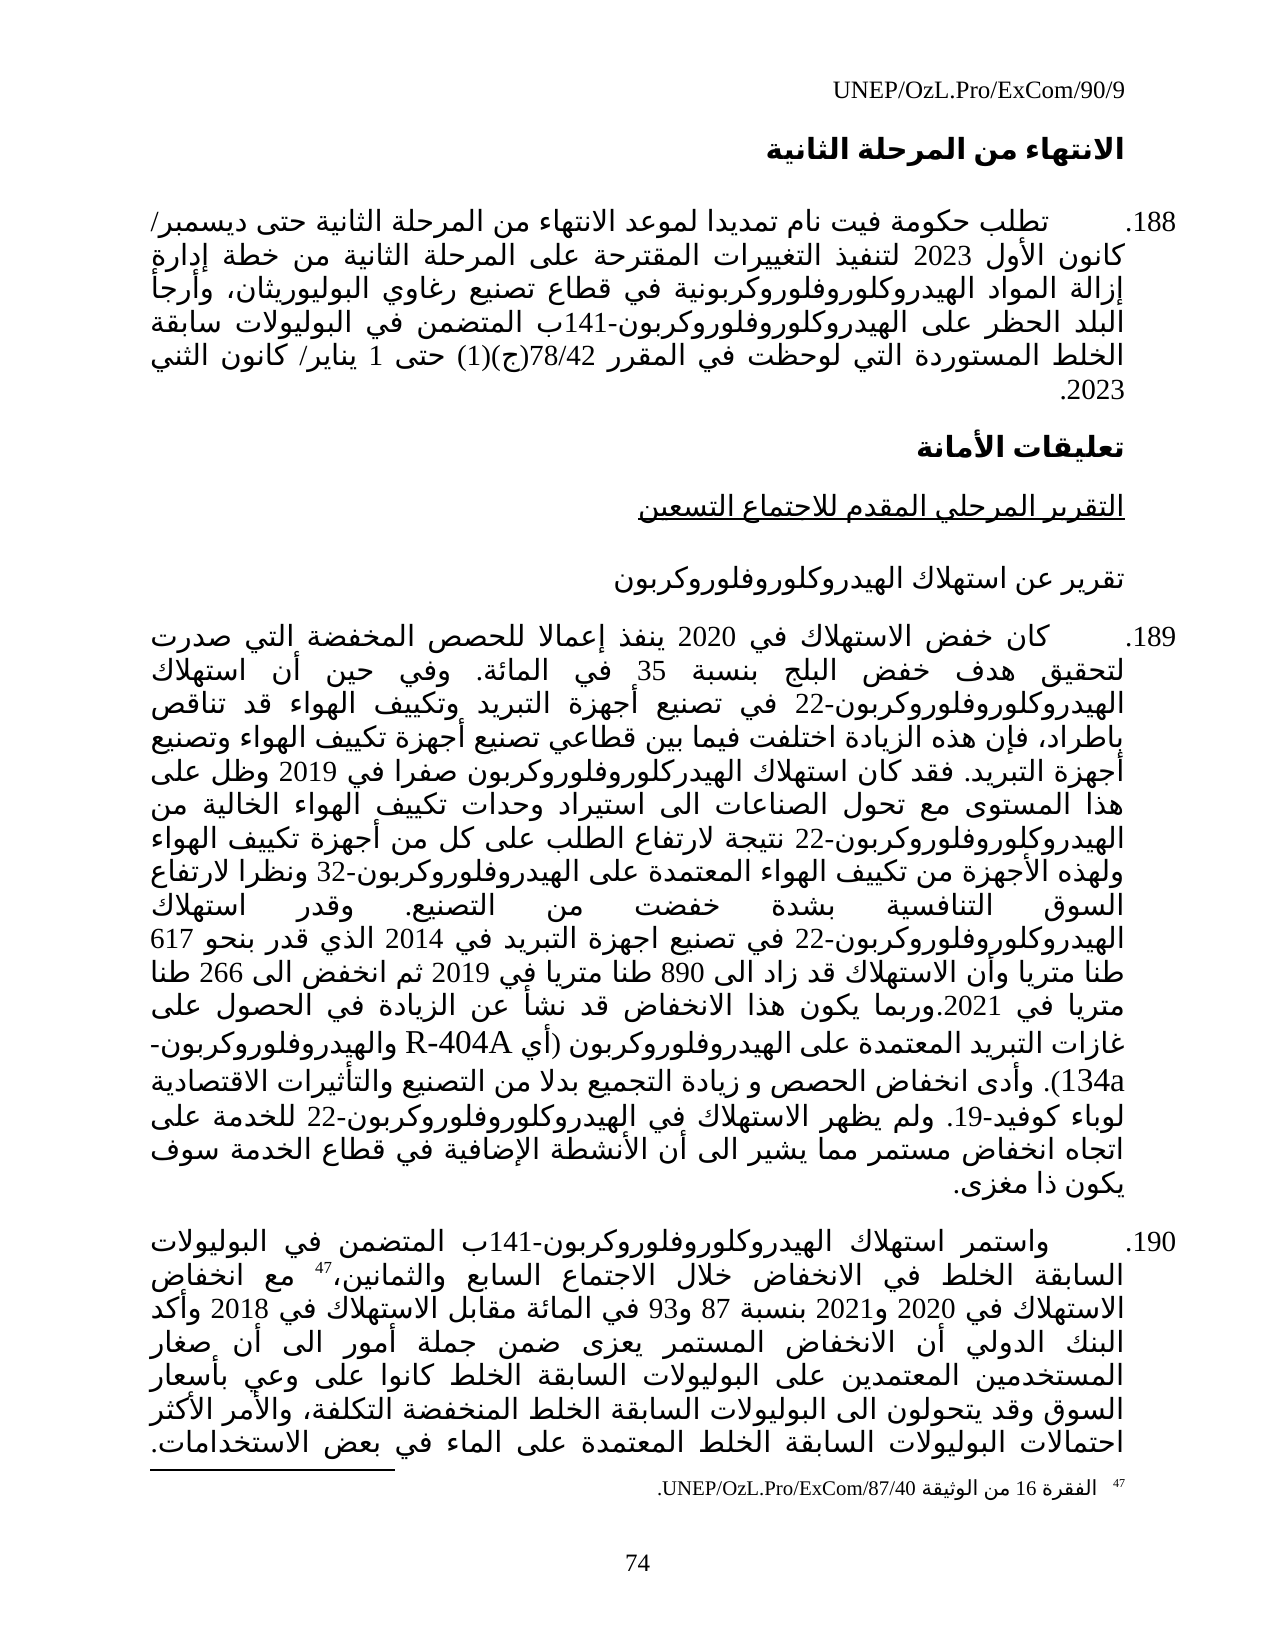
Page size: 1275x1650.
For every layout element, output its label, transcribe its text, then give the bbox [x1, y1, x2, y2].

text الانتهاء من المرحلة الثانية [150, 132, 1125, 166]
text تقرير عن استهلاك الهيدروكلوروفلوروكربون [150, 561, 1125, 594]
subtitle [150, 1224, 1125, 1459]
text تعليقات الأمانة [150, 431, 1125, 464]
subtitle كان خفض الاستهلاك في 2020 ينفذ إعمالا للحصص المخفضة التي صدرت لتحقيق هدف خفض البلج بنسبة 35 في المائة. وفي حين أن استهلاك الهيدروكلوروفلوروكربون-22 في تصنيع أجهزة التبريد وتكييف الهواء قد تناقص باطراد، فإن هذه الزيادة اختلفت فيما بين قطاعي تصنيع أجهزة تكييف الهواء وتصنيع أجهزة التبريد. فقد كان استهلاك الهيدركلوروفلوروكربون صفرا في 2019 وظل على هذا المستوى مع تحول الصناعات الى استيراد وحدات تكييف الهواء الخالية من الهيدروكلوروفلوروكربون-22 نتيجة لارتفاع الطلب على كل من أجهزة تكييف الهواء ولهذه الأجهزة من تكييف الهواء المعتمدة على الهيدروفلوروكربون-32 ونظرا لارتفاع السوق التنافسية بشدة خفضت من التصنيع. وقدر استهلاك الهيدروكلوروفلوروكربون-22 في تصنيع اجهزة التبريد في 2014 الذي قدر بنحو 617 طنا متريا وأن الاستهلاك قد زاد الى 890 طنا متريا في 2019 ثم انخفض الى 266 طنا متريا في 2021.وربما يكون هذا الانخفاض قد نشأ عن الزيادة في الحصول على غازات التبريد المعتمدة على الهيدروفلوروكربون (أي R-404A والهيدروفلوروكربون-134a). وأدى انخفاض الحصص و زيادة التجميع بدلا من التصنيع والتأثيرات الاقتصادية لوباء كوفيد-19. ولم يظهر الاستهلاك في الهيدروكلوروفلوروكربون-22 للخدمة على اتجاه انخفاض مستمر مما يشير الى أن الأنشطة الإضافية في قطاع الخدمة سوف يكون ذا مغزى. [150, 619, 1125, 1199]
text التقرير المرحلي المقدم للاجتماع التسعين [150, 489, 1125, 523]
subtitle تطلب حكومة فيت نام تمديدا لموعد الانتهاء من المرحلة الثانية حتى ديسمبر/ كانون الأول 2023 لتنفيذ التغييرات المقترحة على المرحلة الثانية من خطة إدارة إزالة المواد الهيدروكلوروفلوروكربونية في قطاع تصنيع رغاوي البوليوريثان، وأرجأ البلد الحظر على الهيدروكلوروفلوروكربون-141ب المتضمن في البوليولات سابقة الخلط المستوردة التي لوحظت في المقرر 78/42(ج)(1) حتى 1 يناير/ كانون الثني 2023. [150, 204, 1125, 406]
